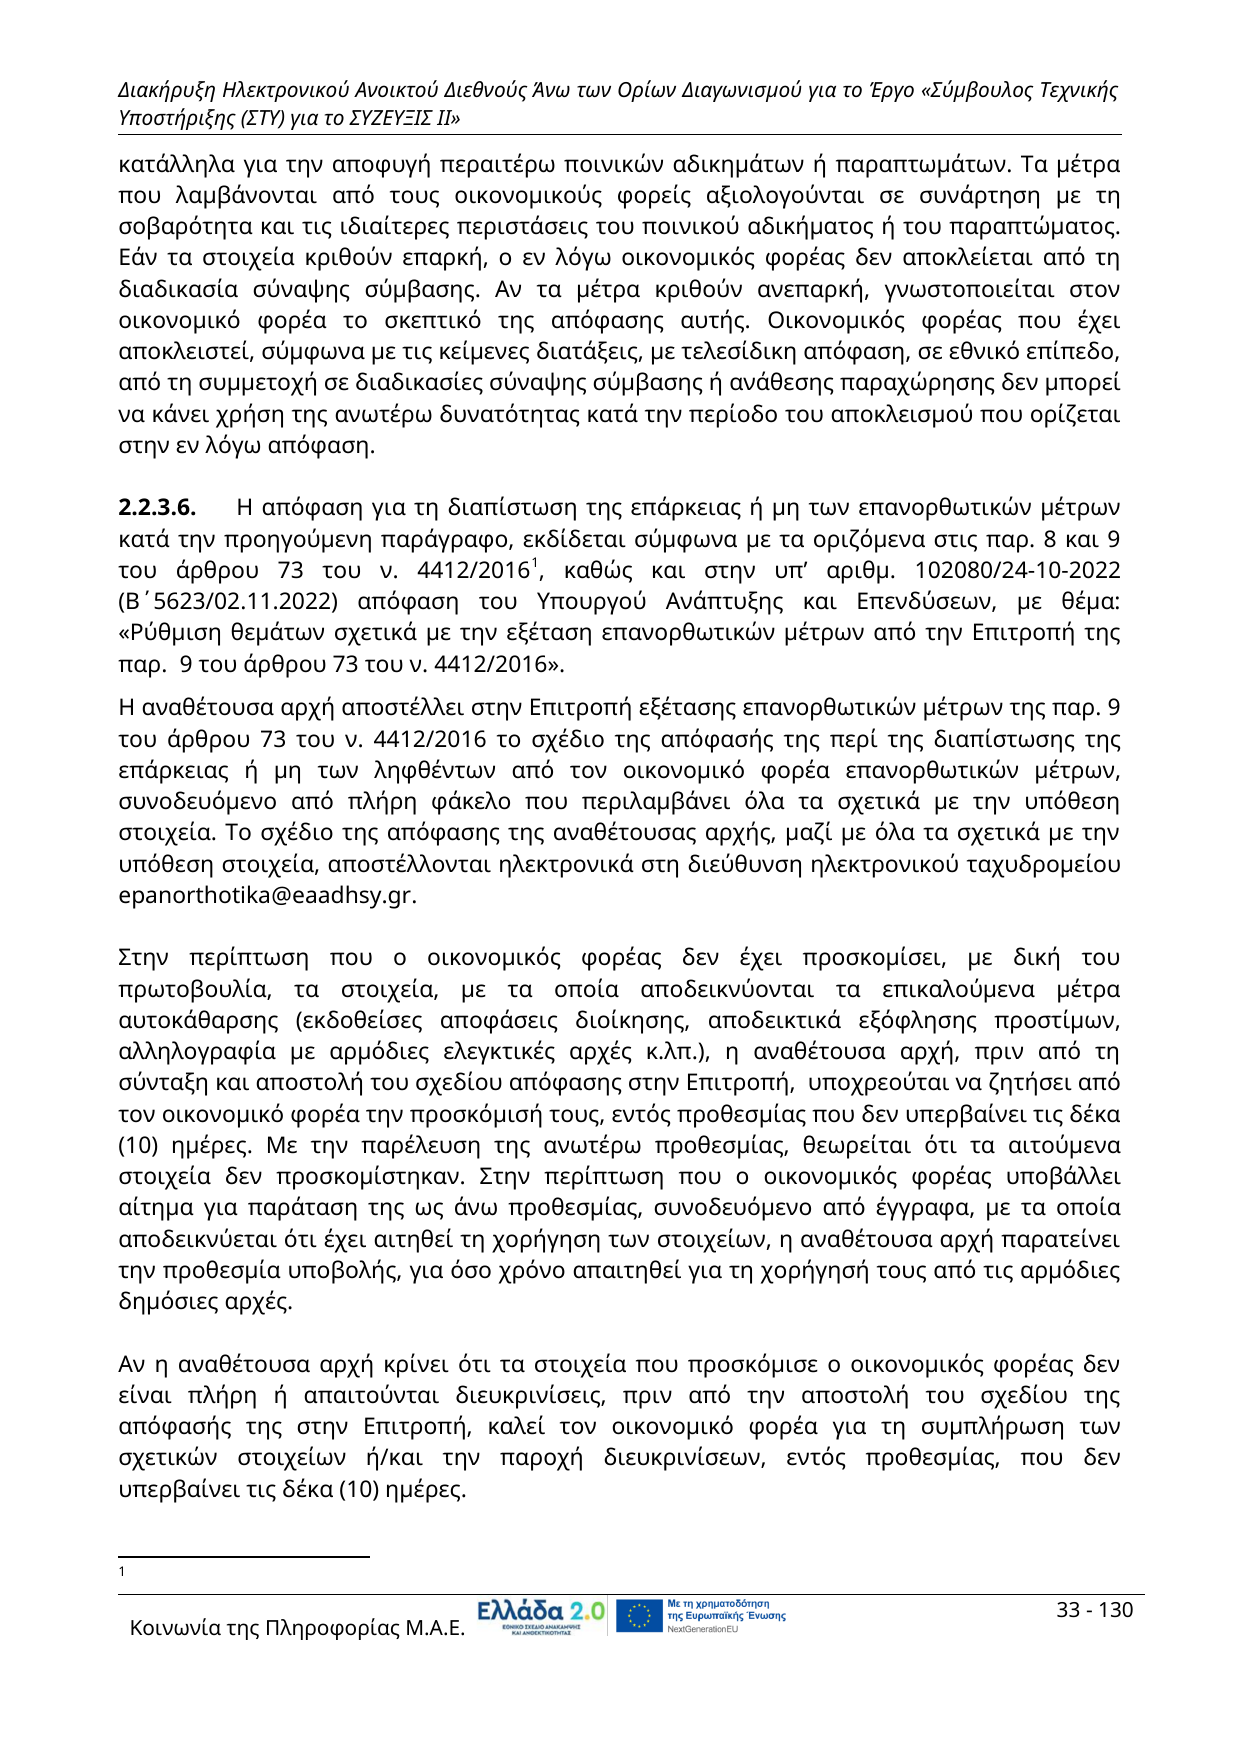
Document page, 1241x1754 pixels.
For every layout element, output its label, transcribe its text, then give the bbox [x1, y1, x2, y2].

list Η απόφαση για τη διαπίστωση της επάρκειας ή μη των επανορθωτικών μέτρων κατά την προηγούμενη παράγραφο, εκδίδεται σύμφωνα με τα οριζόμενα στις παρ. 8 και 9 του άρθρου 73 του ν. 4412/2016, καθώς και στην υπ’ αριθμ. 102080/24-10-2022 (Β΄5623/02.11.2022) απόφαση του Υπουργού Ανάπτυξης και Επενδύσεων, με θέμα: «Ρύθμιση θεμάτων σχετικά με την εξέταση επανορθωτικών μέτρων από την Επιτροπή της παρ. 9 του άρθρου 73 του ν. 4412/2016». [118, 491, 1122, 679]
text Στην περίπτωση που ο οικονομικός φορέας δεν έχει προσκομίσει, με δική του πρωτοβουλία, τα στοιχεία, με τα οποία αποδεικνύονται τα επικαλούμενα μέτρα αυτοκάθαρσης (εκδοθείσες αποφάσεις διοίκησης, αποδεικτικά εξόφλησης προστίμων, αλληλογραφία με αρμόδιες ελεγκτικές αρχές κ.λπ.), η αναθέτουσα αρχή, πριν από τη σύνταξη και αποστολή του σχεδίου απόφασης στην Επιτροπή, υποχρεούται να ζητήσει από τον οικονομικό φορέα την προσκόμισή τους, εντός προθεσμίας που δεν υπερβαίνει τις δέκα (10) ημέρες. Με την παρέλευση της ανωτέρω προθεσμίας, θεωρείται ότι τα αιτούμενα στοιχεία δεν προσκομίστηκαν. Στην περίπτωση που ο οικονομικός φορέας υποβάλλει αίτημα για παράταση της ως άνω προθεσμίας, συνοδευόμενο από έγγραφα, με τα οποία αποδεικνύεται ότι έχει αιτηθεί τη χορήγηση των στοιχείων, η αναθέτουσα αρχή παρατείνει την προθεσμία υποβολής, για όσο χρόνο απαιτηθεί για τη χορήγησή τους από τις αρμόδιες δημόσιες αρχές. [118, 941, 1122, 1316]
picture [476, 1595, 791, 1636]
text Αν η αναθέτουσα αρχή κρίνει ότι τα στοιχεία που προσκόμισε ο οικονομικός φορέας δεν είναι πλήρη ή απαιτούνται διευκρινίσεις, πριν από την αποστολή του σχεδίου της απόφασής της στην Επιτροπή, καλεί τον οικονομικό φορέα για τη συμπλήρωση των σχετικών στοιχείων ή/και την παροχή διευκρινίσεων, εντός προθεσμίας, που δεν υπερβαίνει τις δέκα (10) ημέρες. [118, 1347, 1122, 1504]
text Η αναθέτουσα αρχή αποστέλλει στην Επιτροπή εξέτασης επανορθωτικών μέτρων της παρ. 9 του άρθρου 73 του ν. 4412/2016 το σχέδιο της απόφασής της περί της διαπίστωσης της επάρκειας ή μη των ληφθέντων από τον οικονομικό φορέα επανορθωτικών μέτρων, συνοδευόμενο από πλήρη φάκελο που περιλαμβάνει όλα τα σχετικά με την υπόθεση στοιχεία. Το σχέδιο της απόφασης της αναθέτουσας αρχής, μαζί με όλα τα σχετικά με την υπόθεση στοιχεία, αποστέλλονται ηλεκτρονικά στη διεύθυνση ηλεκτρονικού ταχυδρομείου epanorthotika@eaadhsy.gr. [118, 691, 1122, 910]
